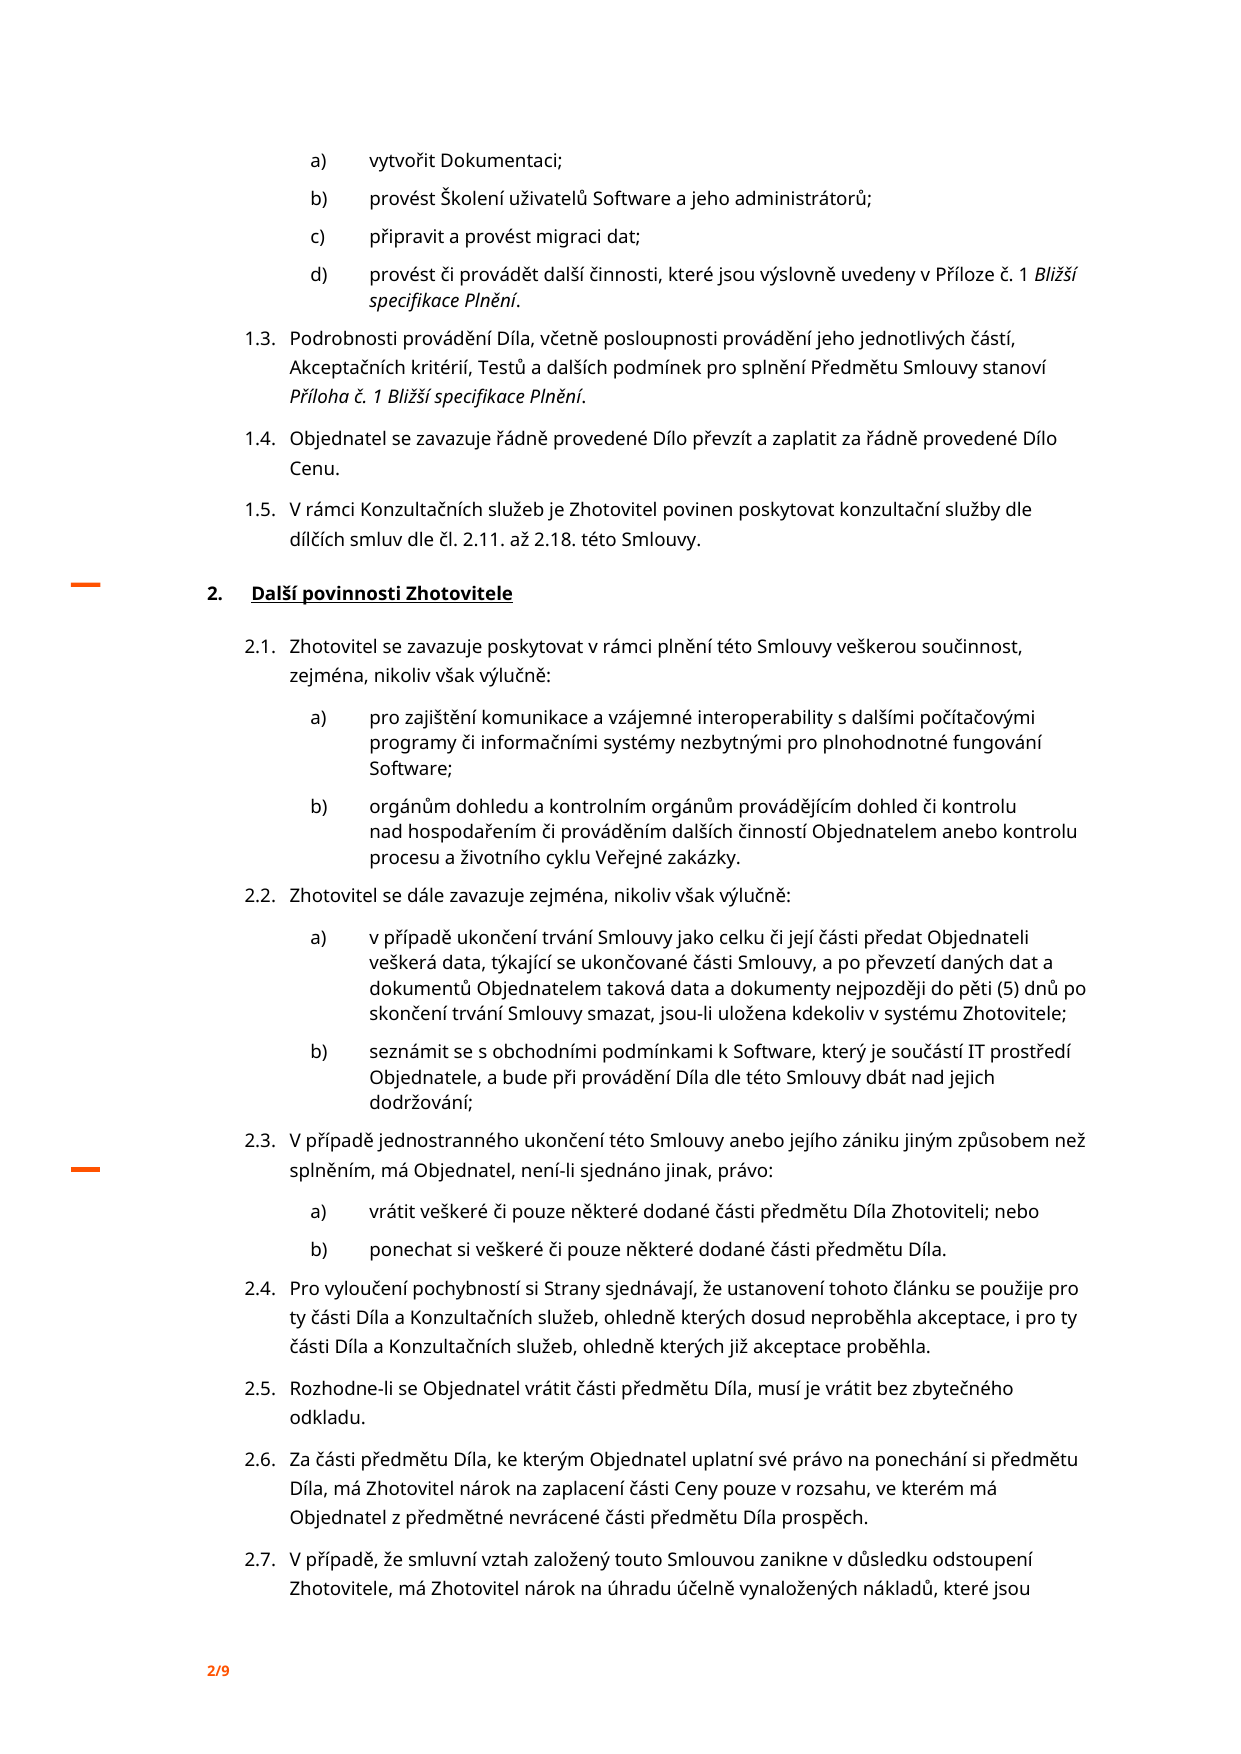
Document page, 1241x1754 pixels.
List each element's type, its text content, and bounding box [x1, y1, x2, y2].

list v případě ukončení trvání Smlouvy jako celku či její části předat Objednateli veškerá data, týkající se ukončované části Smlouvy, a po převzetí daných dat a dokumentů Objednatelem taková data a dokumenty nejpozději do pěti (5) dnů po skončení trvání Smlouvy smazat, jsou-li uložena kdekoliv v systému Zhotovitele; [310, 924, 1093, 1026]
subtitle Další povinnosti Zhotovitele [207, 580, 1093, 606]
text Pro vyloučení pochybností si Strany sjednávají, že ustanovení tohoto článku se použije pro ty části Díla a Konzultačních služeb, ohledně kterých dosud neproběhla akceptace, i pro ty části Díla a Konzultačních služeb, ohledně kterých již akceptace proběhla. [244, 1275, 1093, 1359]
list vytvořit Dokumentaci; [310, 148, 1093, 173]
text V případě jednostranného ukončení této Smlouvy anebo jejího zániku jiným způsobem než splněním, má Objednatel, není-li sjednáno jinak, právo: [244, 1128, 1093, 1182]
list vrátit veškeré či pouze některé dodané části předmětu Díla Zhotoviteli; nebo [310, 1199, 1093, 1224]
list připravit a provést migraci dat; [310, 224, 1093, 249]
text Podrobnosti provádění Díla, včetně posloupnosti provádění jeho jednotlivých částí, Akceptačních kritérií, Testů a dalších podmínek pro splnění Předmětu Smlouvy stanoví Příloha č. 1 Bližší specifikace Plnění. [244, 325, 1093, 409]
list provést Školení uživatelů Software a jeho administrátorů; [310, 186, 1093, 211]
list orgánům dohledu a kontrolním orgánům provádějícím dohled či kontrolu nad hospodařením či prováděním dalších činností Objednatelem anebo kontrolu procesu a životního cyklu Veřejné zakázky. [310, 793, 1093, 870]
text Zhotovitel se zavazuje poskytovat v rámci plnění této Smlouvy veškerou součinnost, zejména, nikoliv však výlučně: [244, 633, 1093, 688]
text Rozhodne-li se Objednatel vrátit části předmětu Díla, musí je vrátit bez zbytečného odkladu. [244, 1375, 1093, 1430]
text V rámci Konzultačních služeb je Zhotovitel povinen poskytovat konzultační služby dle dílčích smluv dle čl. 2.11. až 2.18. této Smlouvy. [244, 497, 1093, 551]
list seznámit se s obchodními podmínkami k Software, který je součástí IT prostředí Objednatele, a bude při provádění Díla dle této Smlouvy dbát nad jejich dodržování; [310, 1039, 1093, 1115]
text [244, 1546, 1093, 1601]
list ponechat si veškeré či pouze některé dodané části předmětu Díla. [310, 1237, 1093, 1262]
text Za části předmětu Díla, ke kterým Objednatel uplatní své právo na ponechání si předmětu Díla, má Zhotovitel nárok na zaplacení části Ceny pouze v rozsahu, ve kterém má Objednatel z předmětné nevrácené části předmětu Díla prospěch. [244, 1446, 1093, 1530]
list provést či provádět další činnosti, které jsou výslovně uvedeny v Příloze č. 1 Bližší specifikace Plnění. [310, 262, 1093, 313]
text Objednatel se zavazuje řádně provedené Dílo převzít a zaplatit za řádně provedené Dílo Cenu. [244, 426, 1093, 480]
text Zhotovitel se dále zavazuje zejména, nikoliv však výlučně: [244, 882, 1093, 908]
list pro zajištění komunikace a vzájemné interoperability s dalšími počítačovými programy či informačními systémy nezbytnými pro plnohodnotné fungování Software; [310, 704, 1093, 781]
